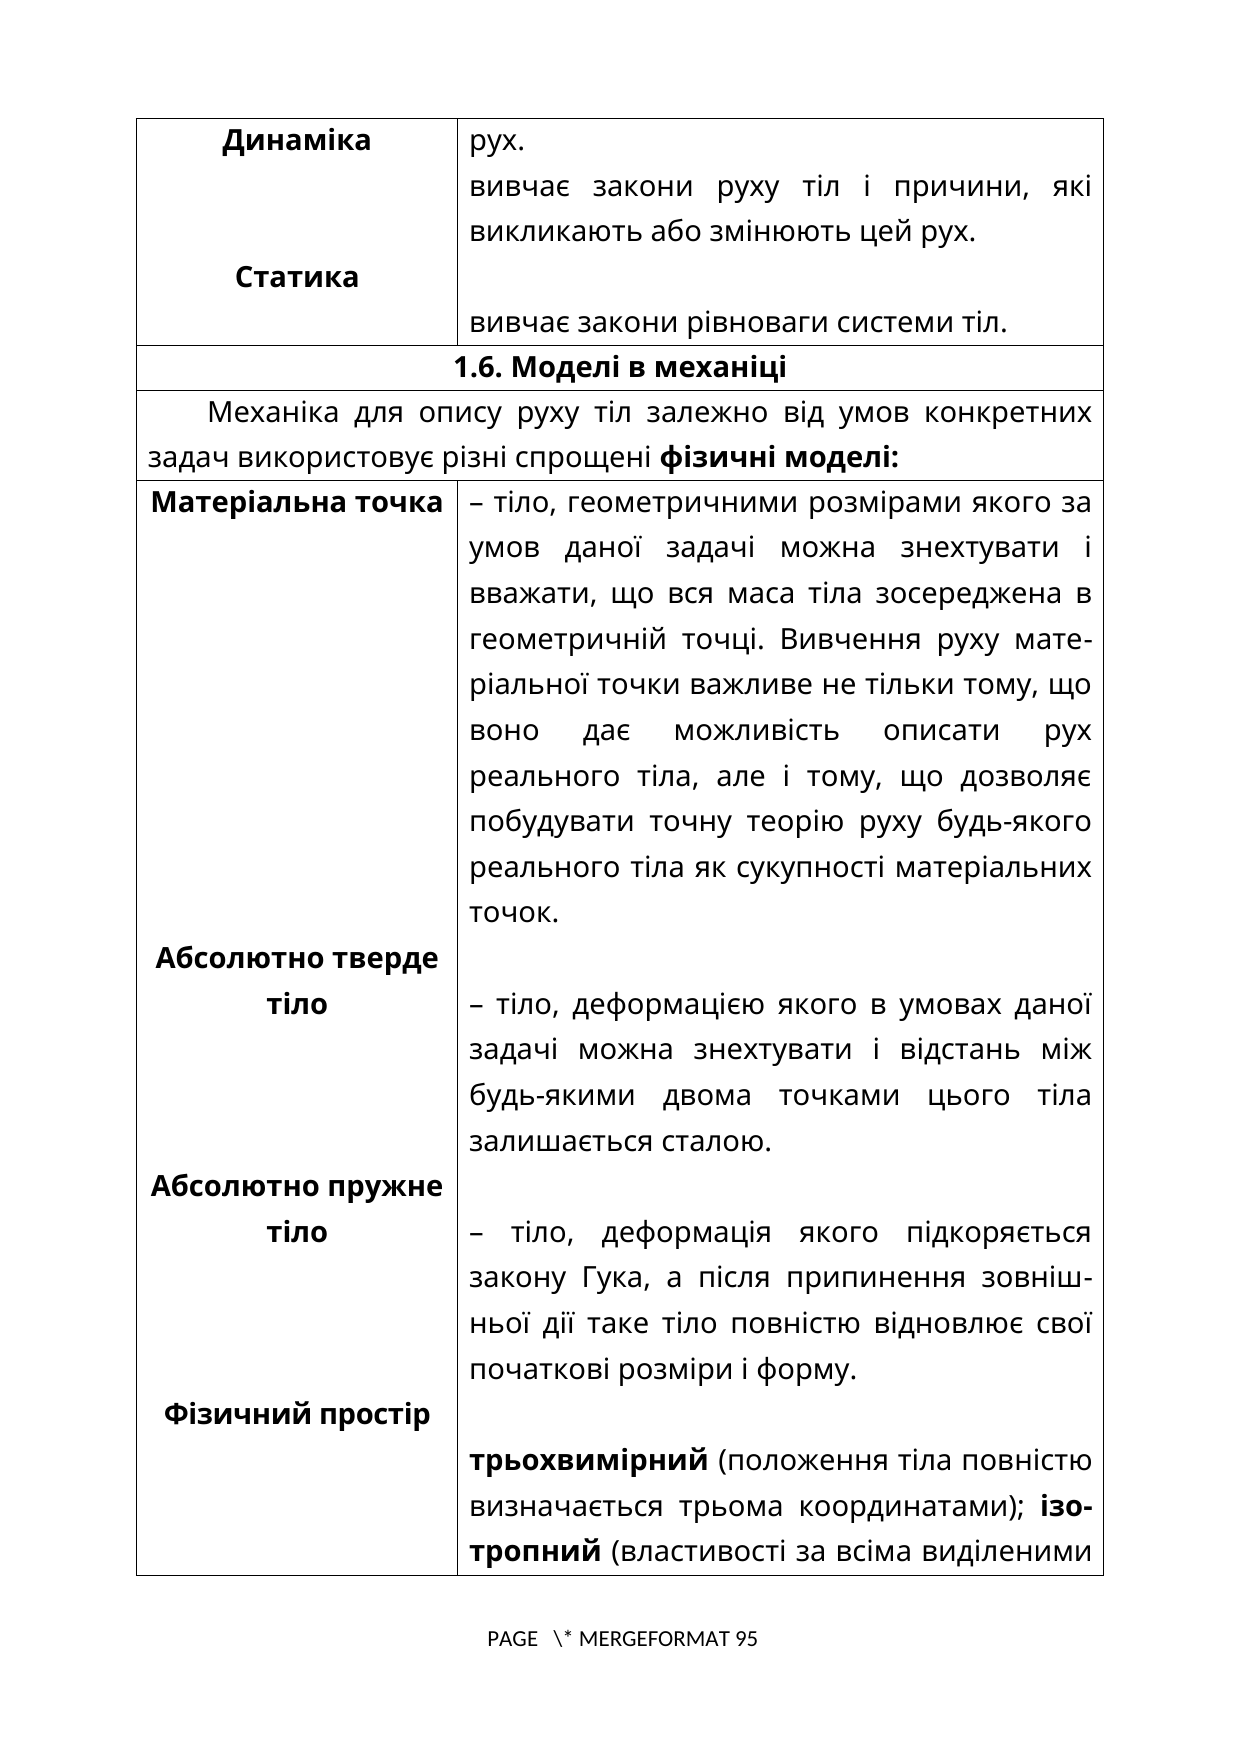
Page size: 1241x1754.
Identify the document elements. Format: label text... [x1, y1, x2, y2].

table_cell Механіка для опису руху тіл залежно від умов конкретних задач використовує різні спрощені фізичні моделі: [137, 391, 1103, 480]
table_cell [458, 481, 1103, 1575]
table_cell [137, 119, 457, 345]
table_cell 1.6. Моделі в механіці [137, 346, 1103, 390]
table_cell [137, 481, 457, 1575]
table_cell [458, 119, 1103, 345]
